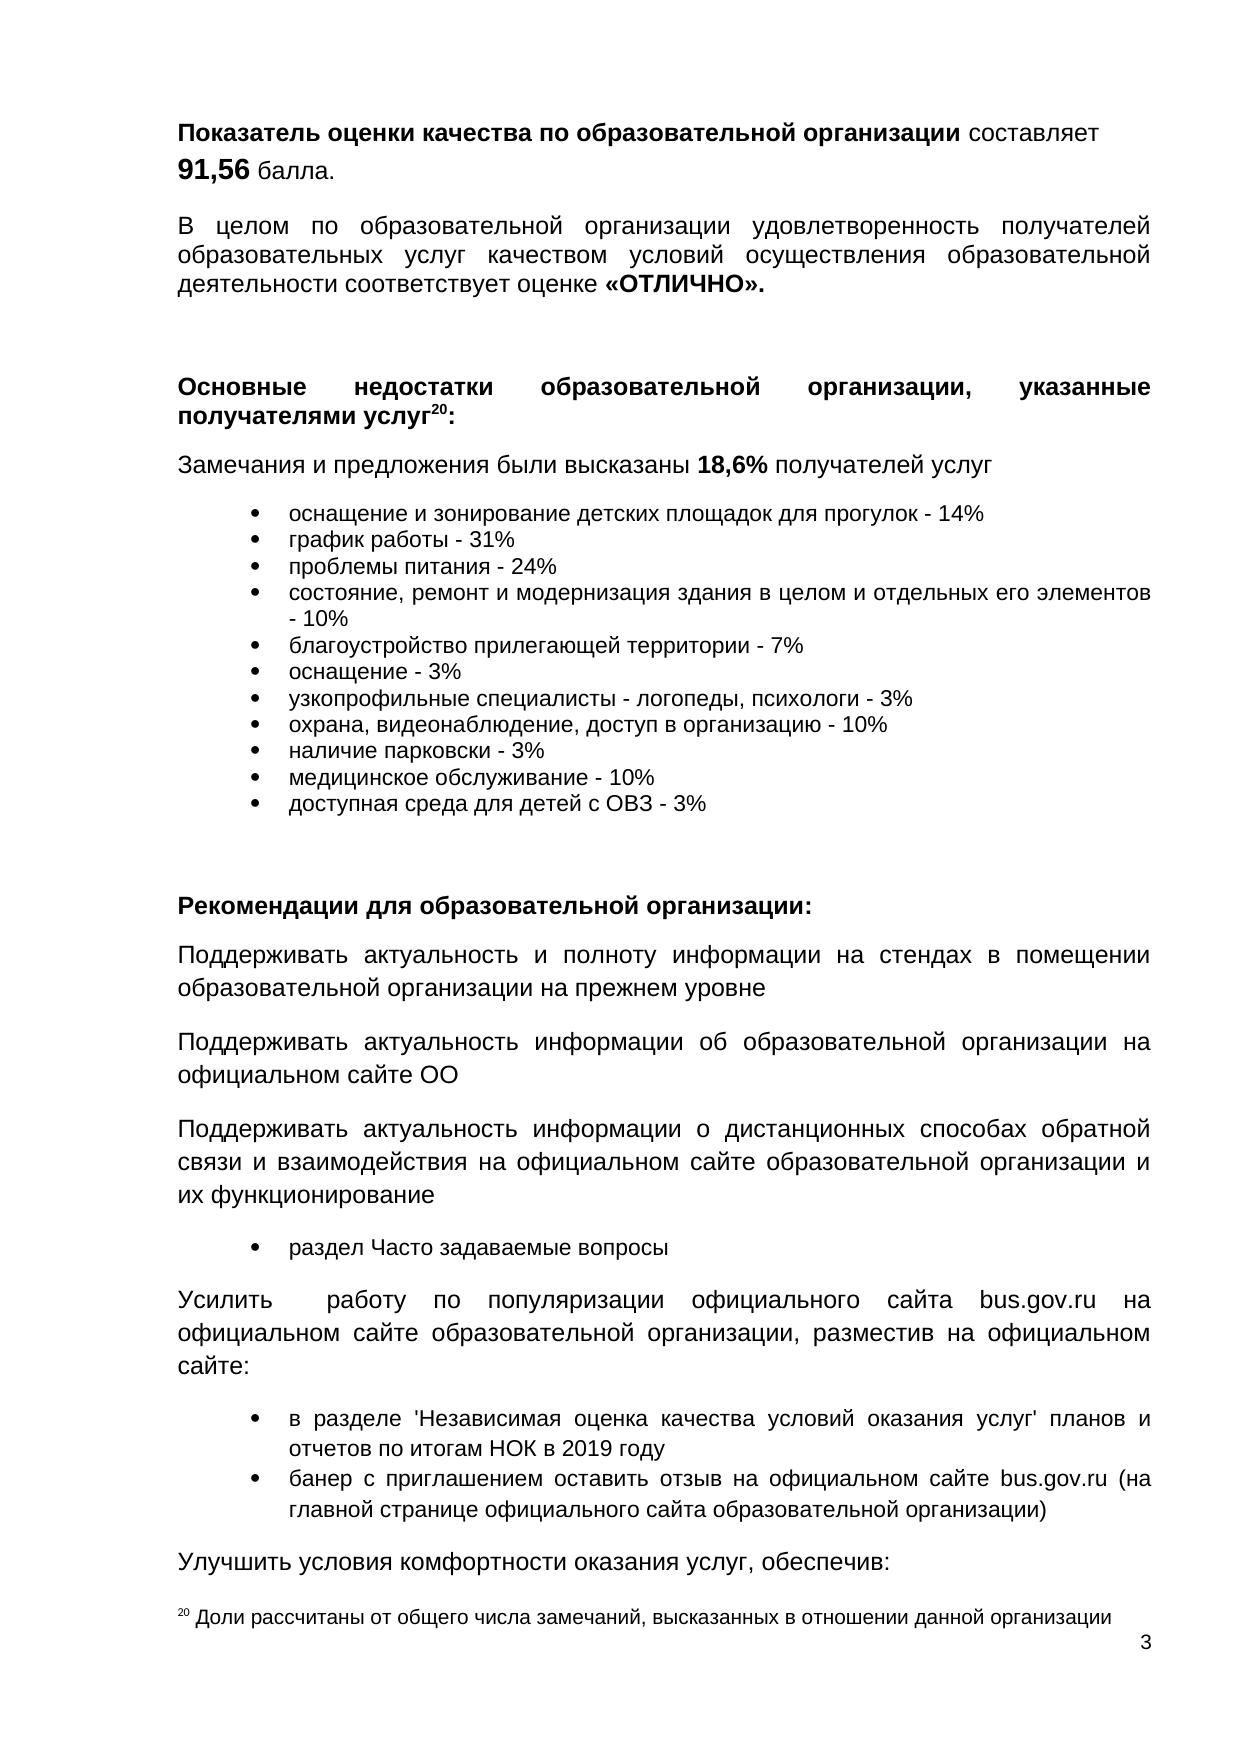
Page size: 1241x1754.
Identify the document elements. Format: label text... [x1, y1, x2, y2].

text Замечания и предложения были высказаны 18,6% получателей услуг [177, 450, 1152, 479]
list узкопрофильные специалисты - логопеды, психологи - 3% [251, 684, 1152, 711]
text Улучшить условия комфортности оказания услуг, обеспечив: [177, 1547, 1152, 1575]
list проблемы питания - 24% [251, 553, 1152, 579]
text Поддерживать актуальность информации о дистанционных способах обратной связи и взаимодействия на официальном сайте образовательной организации и их функционирование [177, 1114, 1152, 1209]
list график работы - 31% [251, 526, 1152, 553]
list благоустройство прилегающей территории - 7% [251, 632, 1152, 658]
list оснащение и зонирование детских площадок для прогулок - 14% [251, 500, 1152, 526]
text Показатель оценки качества по образовательной организации составляет 91,56 балла. [177, 118, 1152, 185]
list банер с приглашением оставить отзыв на официальном сайте bus.gov.ru (на главной странице официального сайта образовательной организации) [251, 1465, 1152, 1522]
list раздел Часто задаваемые вопросы [251, 1234, 1152, 1260]
text Поддерживать актуальность информации об образовательной организации на официальном сайте ОО [177, 1027, 1152, 1089]
list медицинское обслуживание - 10% [251, 763, 1152, 790]
text Основные недостатки образовательной организации, указанные получателями услуг: [177, 372, 1152, 429]
list доступная среда для детей с ОВЗ - 3% [251, 790, 1152, 816]
list в разделе 'Независимая оценка качества условий оказания услуг' планов и отчетов по итогам НОК в 2019 году [251, 1405, 1152, 1462]
text Усилить работу по популяризации официального сайта bus.gov.ru на официальном сайте образовательной организации, разместив на официальном сайте: [177, 1285, 1152, 1380]
list наличие парковски - 3% [251, 737, 1152, 763]
text В целом по образовательной организации удовлетворенность получателей образовательных услуг качеством условий осуществления образовательной деятельности соответствует оценке «ОТЛИЧНО». [177, 211, 1152, 297]
list охрана, видеонаблюдение, доступ в организацию - 10% [251, 711, 1152, 737]
text Рекомендации для образовательной организации: [177, 891, 1152, 919]
list состояние, ремонт и модернизация здания в целом и отдельных его элементов - 10% [251, 579, 1152, 632]
text Поддерживать актуальность и полноту информации на стендах в помещении образовательной организации на прежнем уровне [177, 940, 1152, 1002]
list оснащение - 3% [251, 658, 1152, 684]
